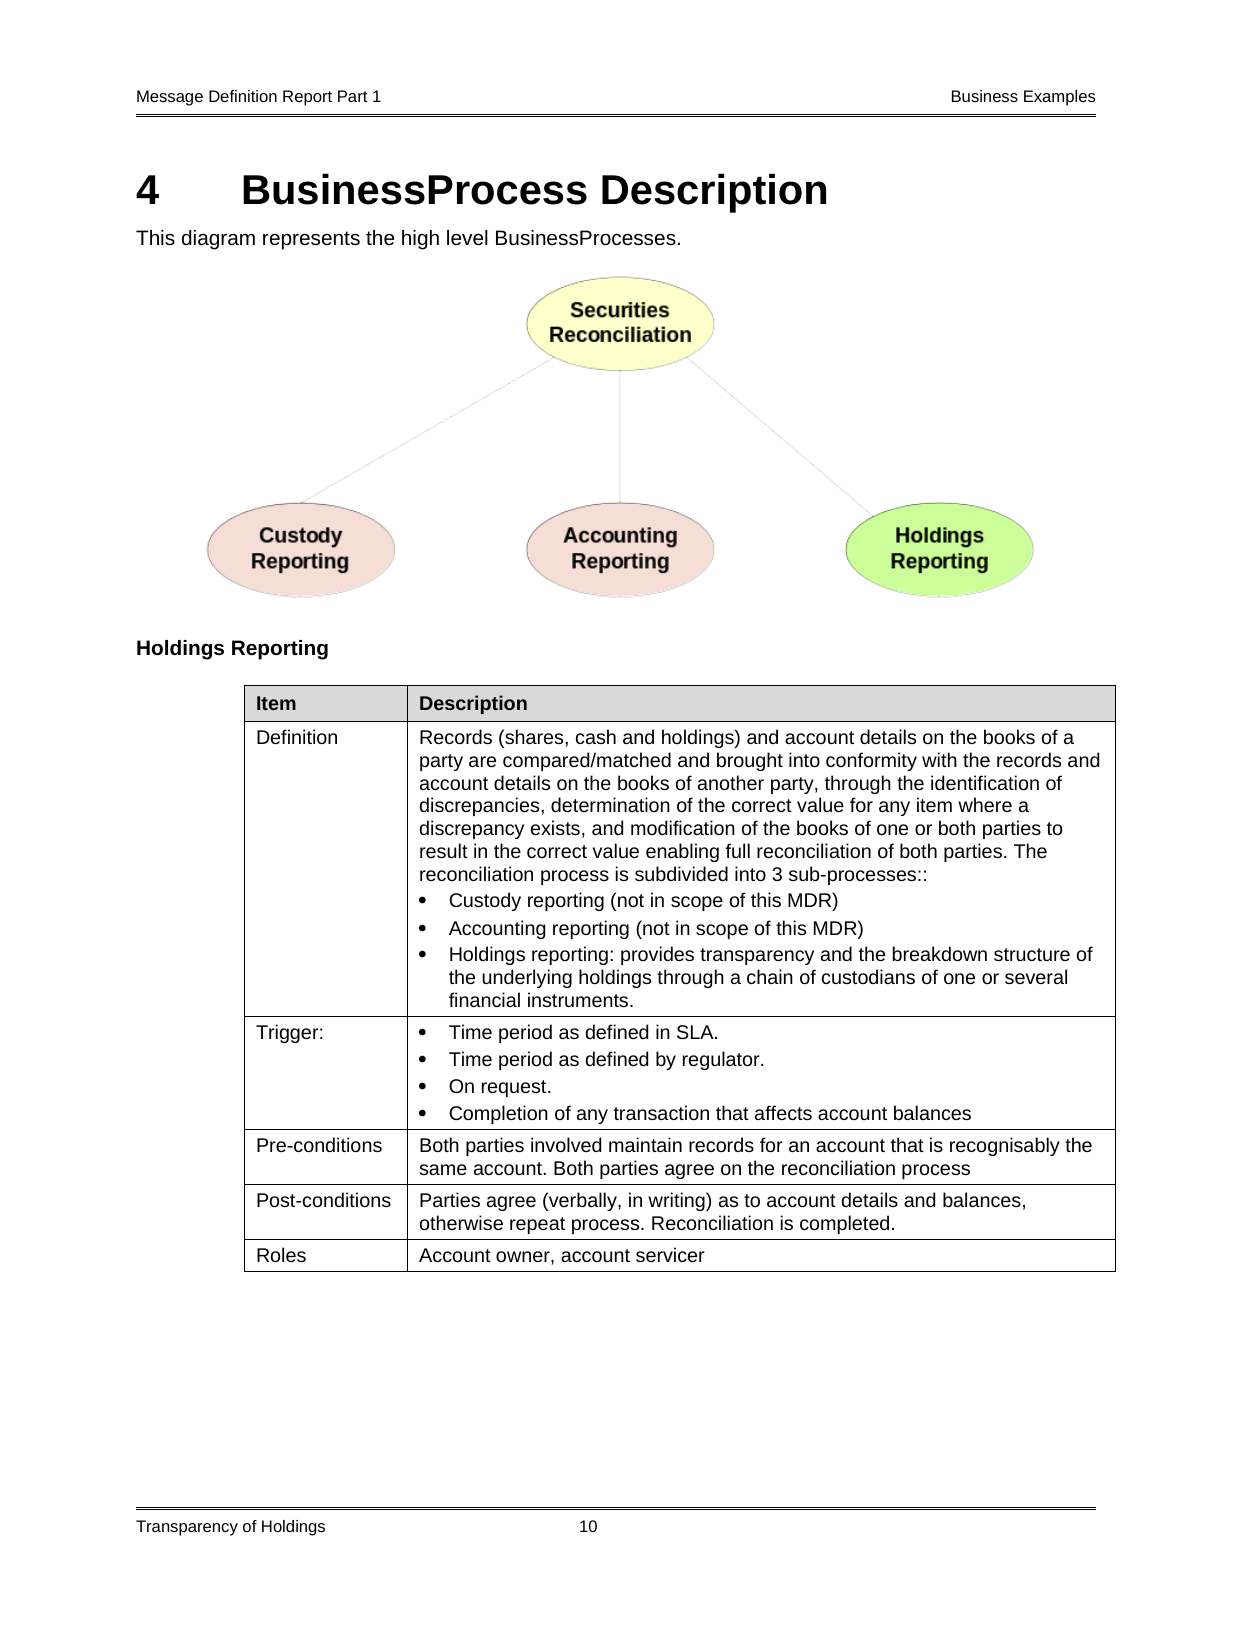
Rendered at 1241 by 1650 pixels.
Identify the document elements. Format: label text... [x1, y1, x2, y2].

table_cell Definition [245, 722, 407, 1016]
table_header Item [245, 686, 407, 721]
table_cell Parties agree (verbally, in writing) as to account details and balances, otherwise repeat process. Reconciliation is completed. [408, 1185, 1115, 1238]
table_cell Pre-conditions [245, 1130, 407, 1184]
table_cell Post-conditions [245, 1185, 407, 1238]
table_cell Records (shares, cash and holdings) and account details on the books of a party are compared/matched and brought into conformity with the records and account details on the books of another party, through the identification of discrepancies, determination of the correct value for any item where a discrepancy exists, and modification of the books of one or both parties to result in the correct value enabling full reconciliation of both parties. The reconciliation process is subdivided into 3 sub-processes:: Custody reporting (not in scope of this MDR) Accounting reporting (not in scope of this MDR) Holdings reporting: provides transparency and the breakdown structure of the underlying holdings through a chain of custodians of one or several financial instruments. [408, 722, 1115, 1016]
text Holdings Reporting [136, 636, 1104, 660]
table_cell Trigger: [245, 1017, 407, 1129]
table_header Description [408, 686, 1115, 721]
table_cell Roles [245, 1240, 407, 1271]
subtitle BusinessProcess Description [136, 166, 1104, 213]
table_cell Both parties involved maintain records for an account that is recognisably the same account. Both parties agree on the reconciliation process [408, 1130, 1115, 1184]
table_cell Time period as defined in SLA. Time period as defined by regulator. On request. Completion of any transaction that affects account balances [408, 1017, 1115, 1129]
table_cell Account owner, account servicer [408, 1240, 1115, 1271]
text This diagram represents the high level BusinessProcesses. [136, 226, 1104, 250]
